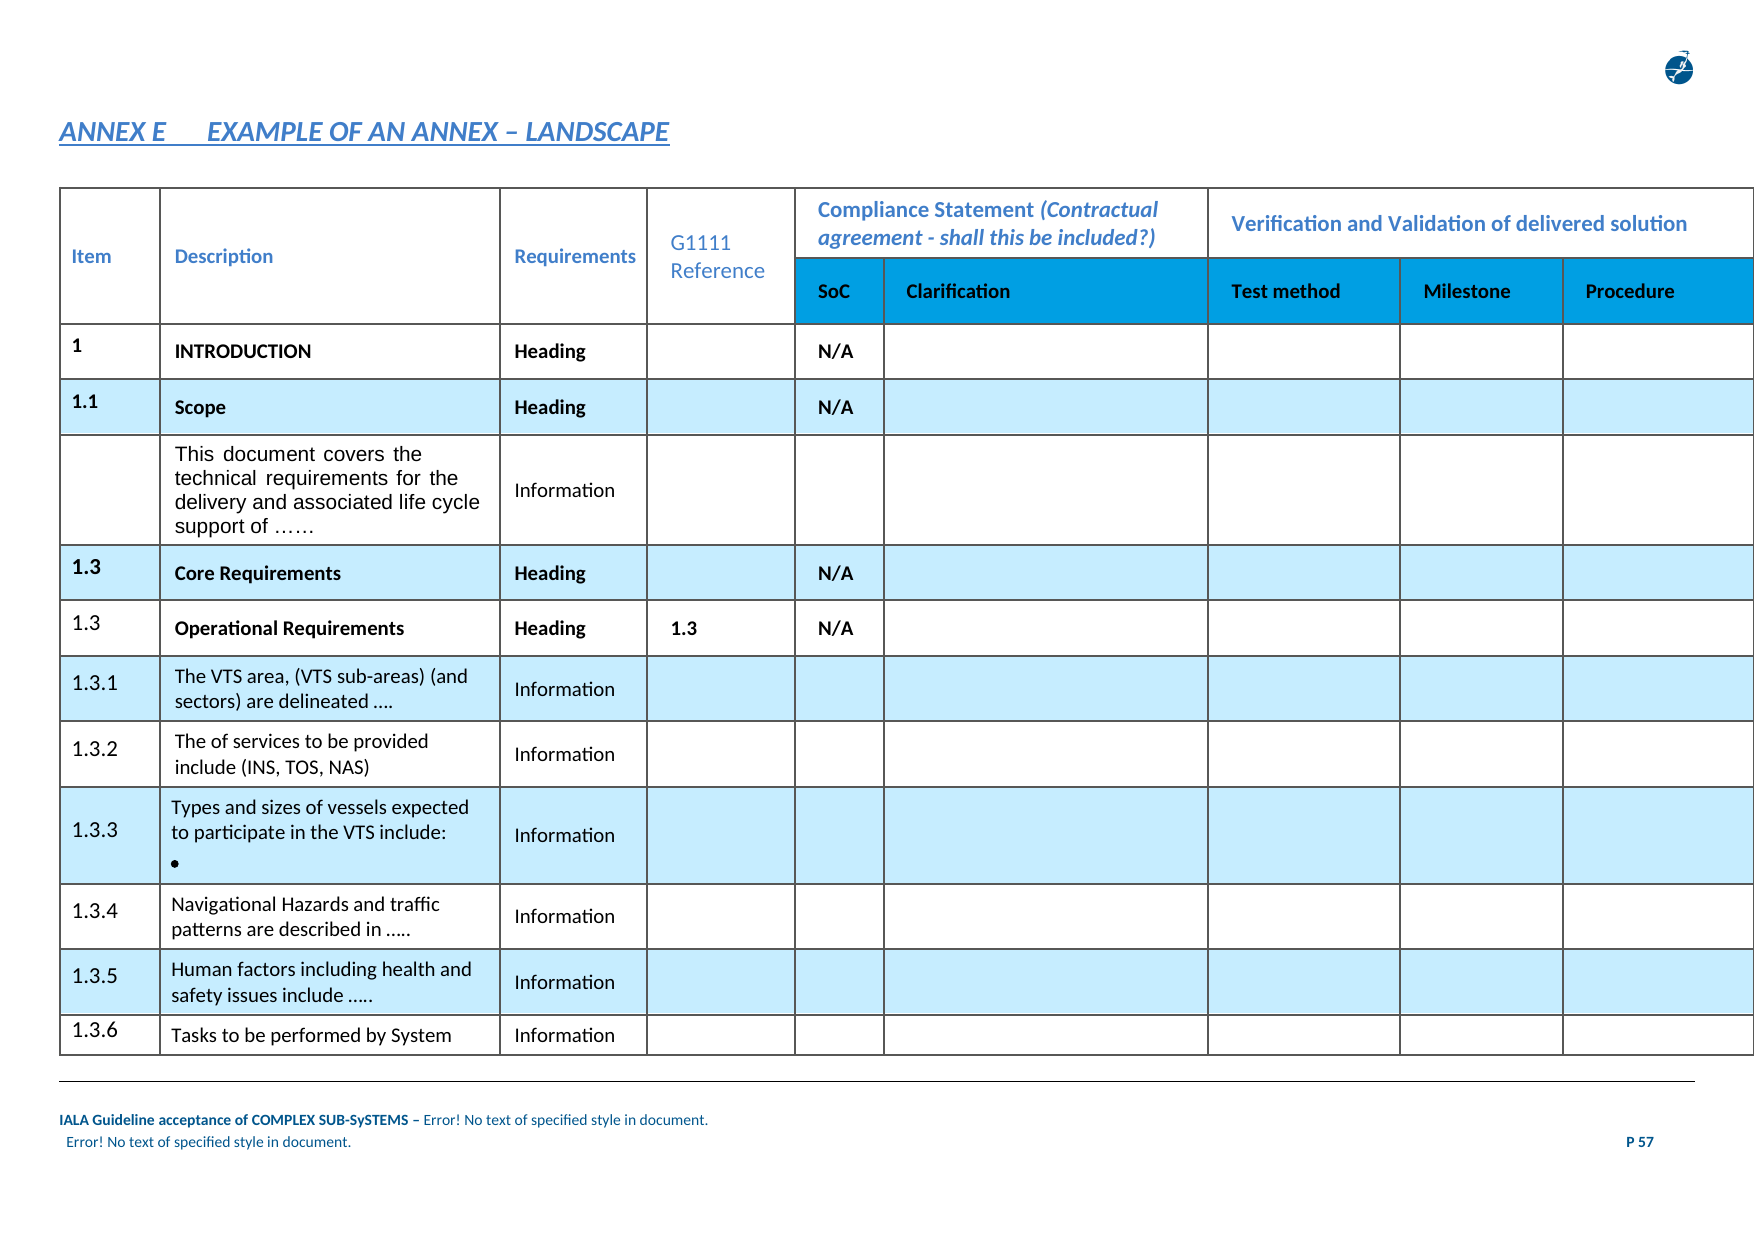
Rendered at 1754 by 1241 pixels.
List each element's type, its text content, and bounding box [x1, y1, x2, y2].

table_cell [648, 722, 794, 786]
table_cell 1.3 [648, 601, 794, 655]
table_header G1111 Reference [648, 189, 794, 323]
table_cell N/A [796, 601, 883, 655]
table_cell Procedure [1564, 259, 1753, 323]
table_cell [1401, 546, 1562, 599]
table_cell [796, 788, 883, 883]
table_cell [1564, 601, 1753, 655]
table_cell Milestone [1401, 259, 1562, 323]
table_header Compliance Statement (Contractual agreement - shall this be included?) [796, 189, 1207, 257]
table_cell The VTS area, (VTS sub-areas) (and sectors) are delineated …. [161, 657, 499, 720]
table_cell [885, 885, 1207, 948]
table_cell [885, 722, 1207, 786]
table_cell N/A [796, 325, 883, 378]
table_cell [1401, 950, 1562, 1013]
table_cell Human factors including health and safety issues include ….. [161, 950, 499, 1013]
table_cell Types and sizes of vessels expected to participate in the VTS include: [161, 788, 499, 883]
table_cell Information [501, 788, 646, 883]
table_cell N/A [796, 546, 883, 599]
table_cell Clarification [885, 259, 1207, 323]
table_cell [648, 380, 794, 433]
table_cell [1401, 601, 1562, 655]
table_cell [885, 950, 1207, 1013]
table_cell 1.3 [61, 546, 159, 599]
table_cell [61, 436, 159, 544]
table_cell Information [501, 722, 646, 786]
table_cell Information [501, 657, 646, 720]
table_cell Information [501, 950, 646, 1013]
table_cell [885, 436, 1207, 544]
table_cell [885, 380, 1207, 433]
table_cell [1209, 885, 1399, 948]
table_cell Information [501, 436, 646, 544]
table_cell [1401, 722, 1562, 786]
table_cell [1209, 950, 1399, 1013]
table_cell [1401, 1016, 1562, 1054]
table_cell [1401, 885, 1562, 948]
table_cell [1209, 380, 1399, 433]
table_cell 1 [61, 325, 159, 378]
table_cell [1564, 788, 1753, 883]
table_cell [648, 436, 794, 544]
table_cell Heading [501, 380, 646, 433]
table_cell [885, 788, 1207, 883]
table_cell 1.1 [61, 380, 159, 433]
table_cell Information [501, 1016, 646, 1054]
table_cell Information [501, 885, 646, 948]
table_cell [1209, 657, 1399, 720]
table_cell [648, 950, 794, 1013]
table_cell [648, 885, 794, 948]
table_cell [1209, 601, 1399, 655]
table_header Description [161, 189, 499, 323]
table_cell [648, 657, 794, 720]
table_cell [1209, 722, 1399, 786]
table_cell [648, 546, 794, 599]
table_cell [1564, 325, 1753, 378]
table_cell [1401, 657, 1562, 720]
table_cell 1.3.1 [61, 657, 159, 720]
table_cell Heading [501, 325, 646, 378]
table_cell [885, 325, 1207, 378]
table_cell Operational Requirements [161, 601, 499, 655]
table_cell [648, 788, 794, 883]
table_cell Core Requirements [161, 546, 499, 599]
table_header Verification and Validation of delivered solution [1209, 189, 1753, 257]
table_cell [796, 950, 883, 1013]
table_cell [1209, 546, 1399, 599]
text EXAMPLE OF AN ANNEX – LANDSCAPE [59, 113, 1695, 149]
table_cell [1564, 546, 1753, 599]
table_cell [1209, 325, 1399, 378]
table_cell [1564, 950, 1753, 1013]
table_cell [1209, 788, 1399, 883]
table_cell Heading [501, 546, 646, 599]
table_cell [1564, 380, 1753, 433]
table_cell 1.3.3 [61, 788, 159, 883]
table_cell Heading [501, 601, 646, 655]
table_header Requirements [501, 189, 646, 323]
table_cell [1564, 1016, 1753, 1054]
table_cell [1401, 325, 1562, 378]
table_cell [885, 546, 1207, 599]
table_cell [885, 657, 1207, 720]
table_cell [885, 601, 1207, 655]
table_cell [1401, 436, 1562, 544]
table_cell [796, 436, 883, 544]
table_cell 1.3.4 [61, 885, 159, 948]
table_cell [648, 1016, 794, 1054]
table_cell [796, 657, 883, 720]
table_cell 1.3.5 [61, 950, 159, 1013]
table_cell [1564, 885, 1753, 948]
table_cell SoC [796, 259, 883, 323]
table_cell Tasks to be performed by System users include…. [161, 1016, 499, 1054]
table_cell Test method [1209, 259, 1399, 323]
table_cell [1564, 436, 1753, 544]
table_cell 1.3 [61, 601, 159, 655]
table_cell [1564, 722, 1753, 786]
table_cell N/A [796, 380, 883, 433]
table_cell [1209, 436, 1399, 544]
table_cell [885, 1016, 1207, 1054]
table_cell [796, 722, 883, 786]
table_cell [1401, 788, 1562, 883]
picture [1633, 0, 1753, 119]
table_cell The of services to be provided include (INS, TOS, NAS) [161, 722, 499, 786]
table_cell INTRODUCTION [161, 325, 499, 378]
table_cell [648, 325, 794, 378]
table_header Item [61, 189, 159, 323]
table_cell [1401, 380, 1562, 433]
table_cell This document covers the technical requirements for the delivery and associated life cycle support of …… [161, 436, 499, 544]
table_cell 1.3.6 [61, 1016, 159, 1054]
table_cell [1209, 1016, 1399, 1054]
table_cell Navigational Hazards and traffic patterns are described in ….. [161, 885, 499, 948]
table_cell [796, 885, 883, 948]
table_cell Scope [161, 380, 499, 433]
table_cell 1.3.2 [61, 722, 159, 786]
table_cell [1564, 657, 1753, 720]
table_cell [796, 1016, 883, 1054]
